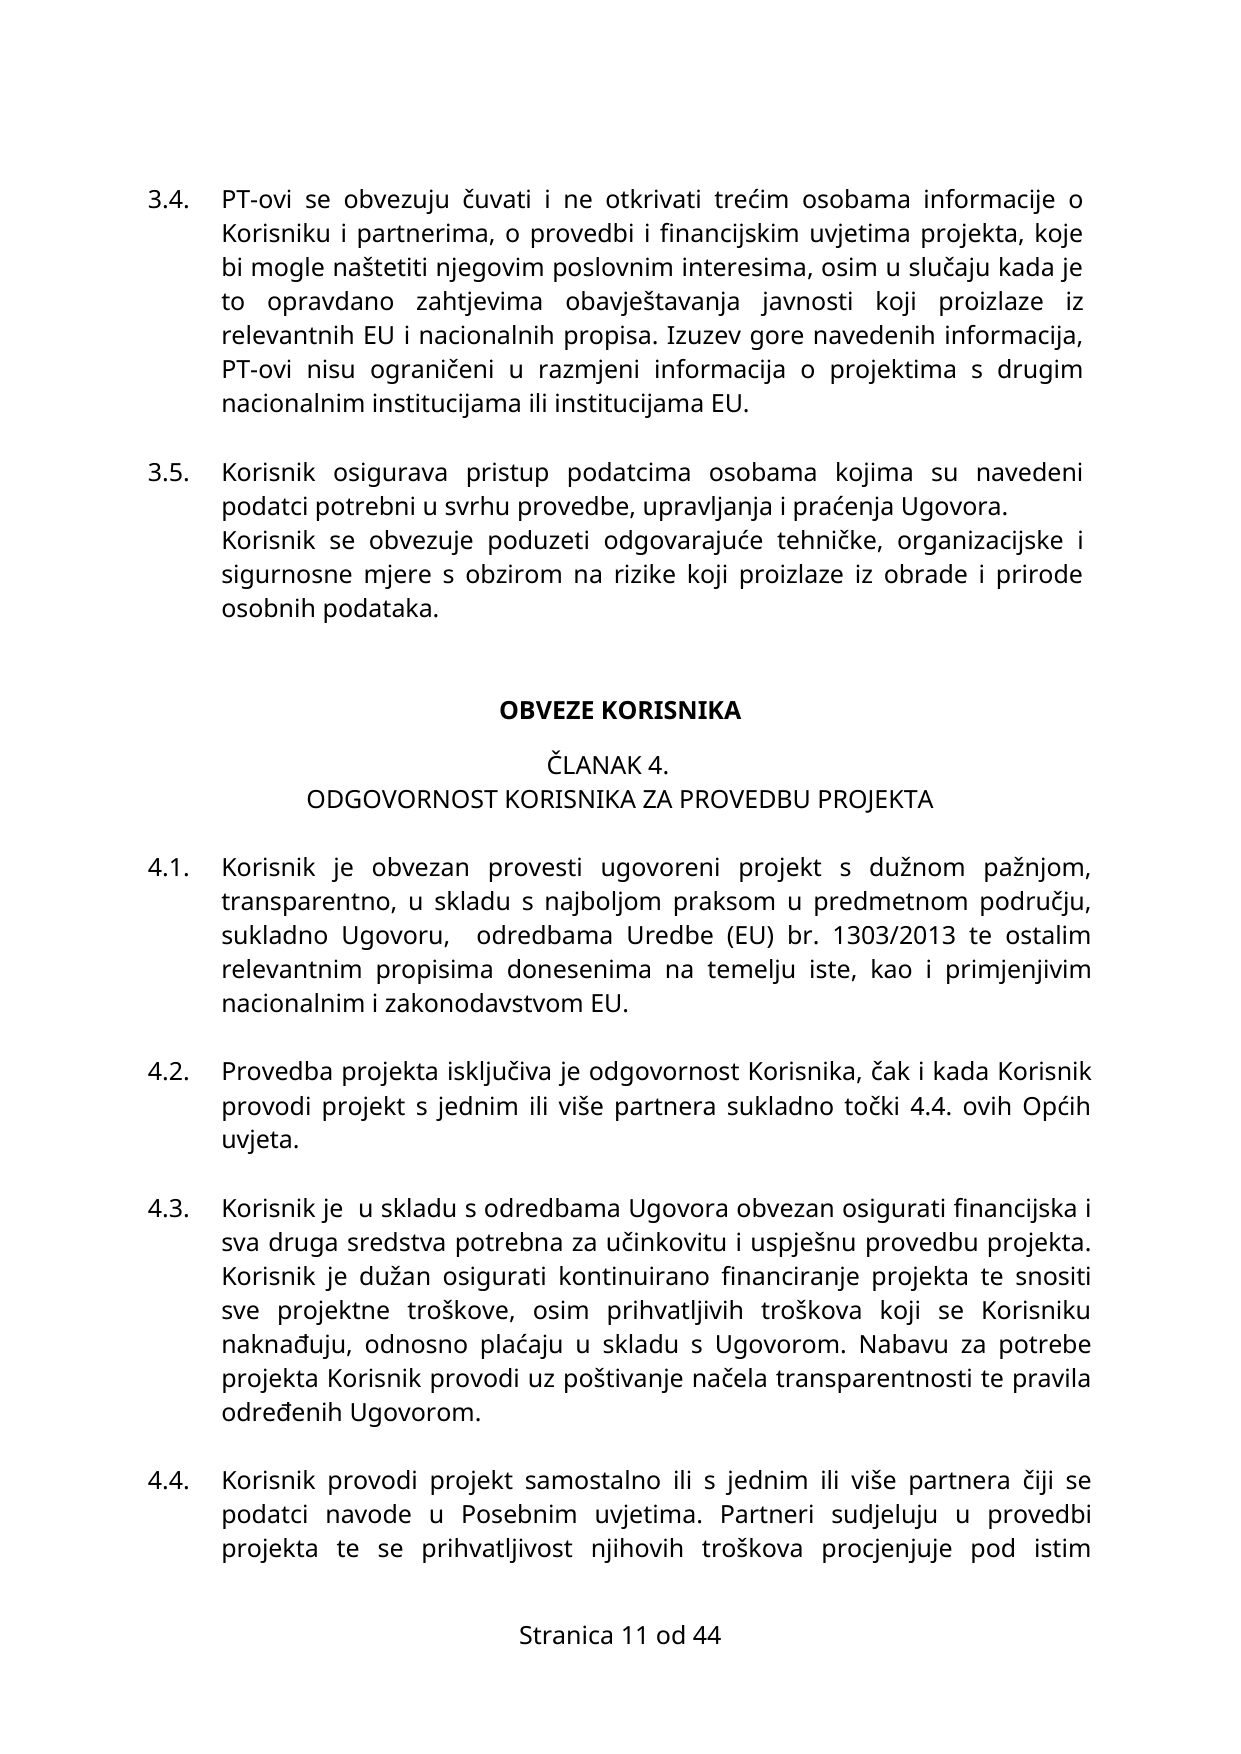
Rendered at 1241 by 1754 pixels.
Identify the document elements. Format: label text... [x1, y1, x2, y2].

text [148, 1463, 1093, 1565]
text 3.5. Korisnik osigurava pristup podatcima osobama kojima su navedeni podatci potrebni u svrhu provedbe, upravljanja i praćenja Ugovora. [148, 454, 1085, 522]
text 4.3. Korisnik je u skladu s odredbama Ugovora obvezan osigurati financijska i sva druga sredstva potrebna za učinkovitu i uspješnu provedbu projekta. Korisnik je dužan osigurati kontinuirano financiranje projekta te snositi sve projektne troškove, osim prihvatljivih troškova koji se Korisniku naknađuju, odnosno plaćaju u skladu s Ugovorom. Nabavu za potrebe projekta Korisnik provodi uz poštivanje načela transparentnosti te pravila određenih Ugovorom. [148, 1190, 1093, 1429]
text ODGOVORNOST KORISNIKA ZA PROVEDBU PROJEKTA [148, 782, 1093, 816]
text 4.2. Provedba projekta isključiva je odgovornost Korisnika, čak i kada Korisnik provodi projekt s jednim ili više partnera sukladno točki 4.4. ovih Općih uvjeta. [148, 1054, 1093, 1156]
text Korisnik se obvezuje poduzeti odgovarajuće tehničke, organizacijske i sigurnosne mjere s obzirom na rizike koji proizlaze iz obrade i prirode osobnih podataka. [221, 522, 1085, 624]
text OBVEZE KORISNIKA [148, 693, 1093, 727]
text 3.4. PT-ovi se obvezuju čuvati i ne otkrivati trećim osobama informacije o Korisniku i partnerima, o provedbi i financijskim uvjetima projekta, koje bi mogle naštetiti njegovim poslovnim interesima, osim u slučaju kada je to opravdano zahtjevima obavještavanja javnosti koji proizlaze iz relevantnih EU i nacionalnih propisa. Izuzev gore navedenih informacija, PT-ovi nisu ograničeni u razmjeni informacija o projektima s drugim nacionalnim institucijama ili institucijama EU. [148, 182, 1085, 420]
text ČLANAK 4. [148, 747, 1093, 782]
text 4.1. Korisnik je obvezan provesti ugovoreni projekt s dužnom pažnjom, transparentno, u skladu s najboljom praksom u predmetnom području, sukladno Ugovoru, odredbama Uredbe (EU) br. 1303/2013 te ostalim relevantnim propisima donesenima na temelju iste, kao i primjenjivim nacionalnim i zakonodavstvom EU. [148, 850, 1093, 1020]
